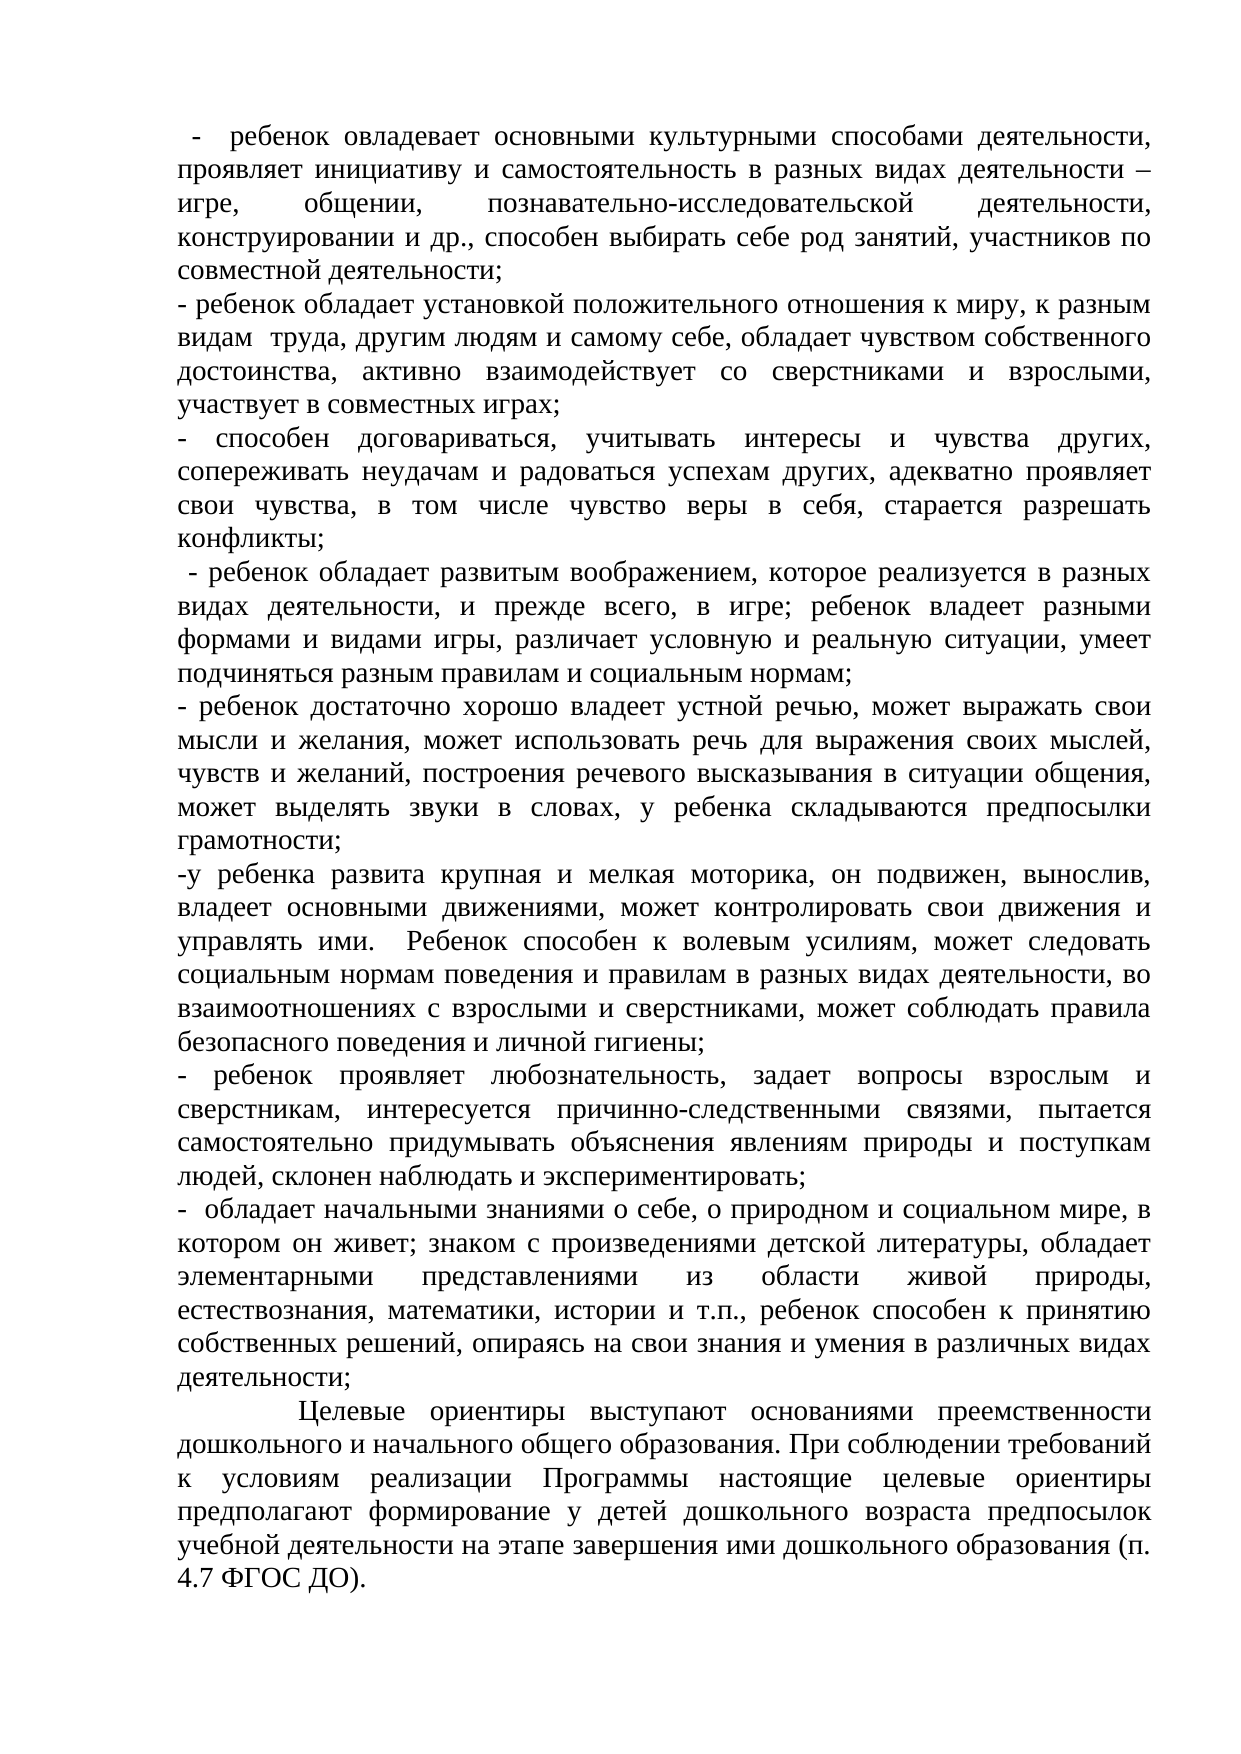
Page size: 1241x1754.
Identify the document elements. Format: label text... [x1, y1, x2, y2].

text - ребенок проявляет любознательность, задает вопросы взрослым и сверстникам, интересуется причинно-следственными связями, пытается самостоятельно придумывать объяснения явлениям природы и поступкам людей, склонен наблюдать и экспериментировать; [177, 1057, 1152, 1191]
text -у ребенка развита крупная и мелкая моторика, он подвижен, вынослив, владеет основными движениями, может контролировать свои движения и управлять ими. Ребенок способен к волевым усилиям, может следовать социальным нормам поведения и правилам в разных видах деятельности, во взаимоотношениях с взрослыми и сверстниками, может соблюдать правила безопасного поведения и личной гигиены; [177, 856, 1152, 1057]
text - ребенок достаточно хорошо владеет устной речью, может выражать свои мысли и желания, может использовать речь для выражения своих мыслей, чувств и желаний, построения речевого высказывания в ситуации общения, может выделять звуки в словах, у ребенка складываются предпосылки грамотности; [177, 688, 1152, 856]
text Целевые ориентиры выступают основаниями преемственности дошкольного и начального общего образования. При соблюдении требований к условиям реализации Программы настоящие целевые ориентиры предполагают формирование у детей дошкольного возраста предпосылок учебной деятельности на этапе завершения ими дошкольного образования (п. 4.7 ФГОС ДО). [177, 1393, 1152, 1594]
text - обладает начальными знаниями о себе, о природном и социальном мире, в котором он живет; знаком с произведениями детской литературы, обладает элементарными представлениями из области живой природы, естествознания, математики, истории и т.п., ребенок способен к принятию собственных решений, опираясь на свои знания и умения в различных видах деятельности; [177, 1191, 1152, 1393]
text - ребенок обладает развитым воображением, которое реализуется в разных видах деятельности, и прежде всего, в игре; ребенок владеет разными формами и видами игры, различает условную и реальную ситуации, умеет подчиняться разным правилам и социальным нормам; [177, 554, 1152, 688]
text - ребенок обладает установкой положительного отношения к миру, к разным видам труда, другим людям и самому себе, обладает чувством собственного достоинства, активно взаимодействует со сверстниками и взрослыми, участвует в совместных играх; [177, 286, 1152, 420]
text - способен договариваться, учитывать интересы и чувства других, сопереживать неудачам и радоваться успехам других, адекватно проявляет свои чувства, в том числе чувство веры в себя, старается разрешать конфликты; [177, 420, 1152, 554]
text - ребенок овладевает основными культурными способами деятельности, проявляет инициативу и самостоятельность в разных видах деятельности – игре, общении, познавательно-исследовательской деятельности, конструировании и др., способен выбирать себе род занятий, участников по совместной деятельности; [177, 118, 1152, 286]
